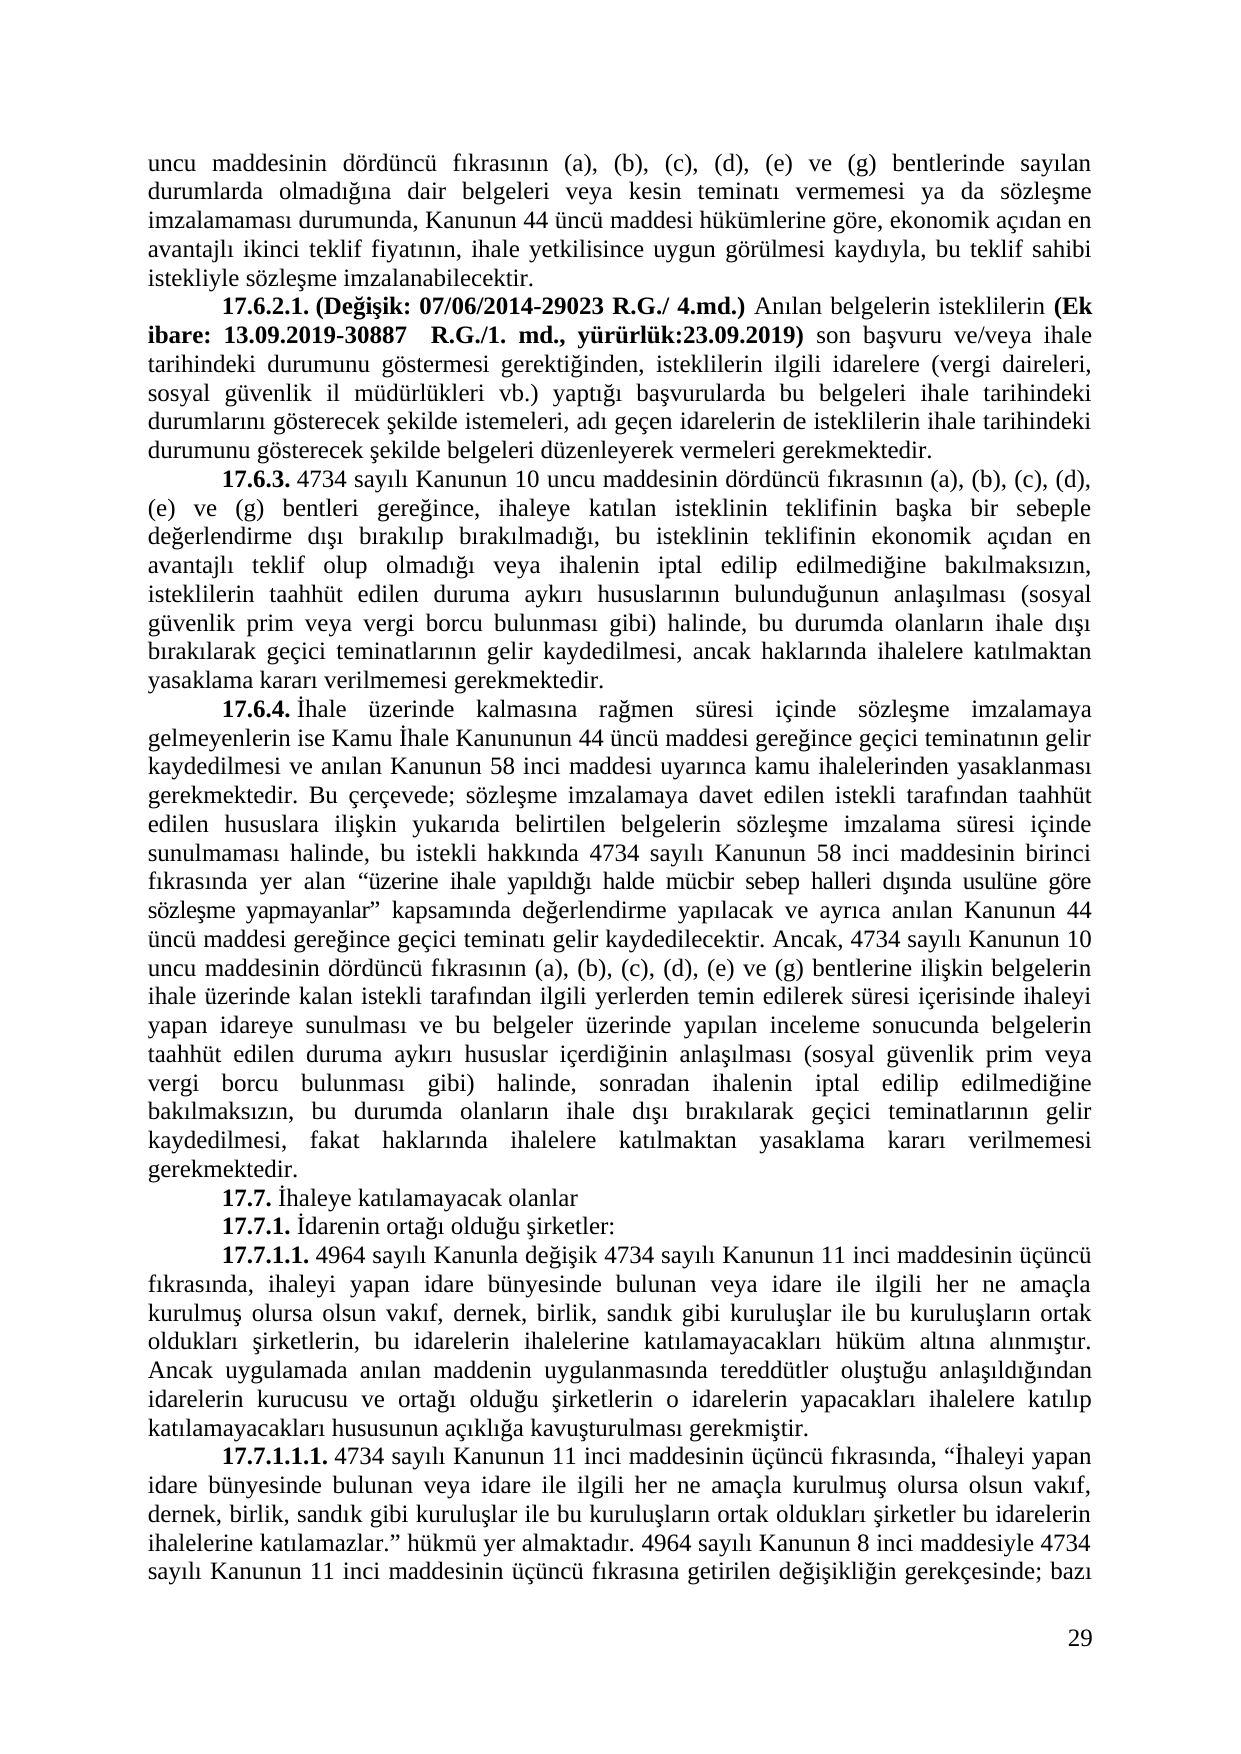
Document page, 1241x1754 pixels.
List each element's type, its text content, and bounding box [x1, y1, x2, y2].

text 17.7.1. İdarenin ortağı olduğu şirketler: [148, 1211, 1092, 1240]
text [148, 148, 1092, 291]
text 17.7. İhaleye katılamayacak olanlar [148, 1183, 1092, 1211]
text 17.7.1.1. 4964 sayılı Kanunla değişik 4734 sayılı Kanunun 11 inci maddesinin üçüncü fıkrasında, ihaleyi yapan idare bünyesinde bulunan veya idare ile ilgili her ne amaçla kurulmuş olursa olsun vakıf, dernek, birlik, sandık gibi kuruluşlar ile bu kuruluşların ortak oldukları şirketlerin, bu idarelerin ihalelerine katılamayacakları hüküm altına alınmıştır. Ancak uygulamada anılan maddenin uygulanmasında tereddütler oluştuğu anlaşıldığından idarelerin kurucusu ve ortağı olduğu şirketlerin o idarelerin yapacakları ihalelere katılıp katılamayacakları hususunun açıklığa kavuşturulması gerekmiştir. [148, 1240, 1092, 1441]
text 17.6.3. 4734 sayılı Kanunun 10 uncu maddesinin dördüncü fıkrasının (a), (b), (c), (d), (e) ve (g) bentleri gereğince, ihaleye katılan isteklinin teklifinin başka bir sebeple değerlendirme dışı bırakılıp bırakılmadığı, bu isteklinin teklifinin ekonomik açıdan en avantajlı teklif olup olmadığı veya ihalenin iptal edilip edilmediğine bakılmaksızın, isteklilerin taahhüt edilen duruma aykırı hususlarının bulunduğunun anlaşılması (sosyal güvenlik prim veya vergi borcu bulunması gibi) halinde, bu durumda olanların ihale dışı bırakılarak geçici teminatlarının gelir kaydedilmesi, ancak haklarında ihalelere katılmaktan yasaklama kararı verilmemesi gerekmektedir. [148, 464, 1092, 694]
text 17.6.4. İhale üzerinde kalmasına rağmen süresi içinde sözleşme imzalamaya gelmeyenlerin ise Kamu İhale Kanununun 44 üncü maddesi gereğince geçici teminatının gelir kaydedilmesi ve anılan Kanunun 58 inci maddesi uyarınca kamu ihalelerinden yasaklanması gerekmektedir. Bu çerçevede; sözleşme imzalamaya davet edilen istekli tarafından taahhüt edilen hususlara ilişkin yukarıda belirtilen belgelerin sözleşme imzalama süresi içinde sunulmaması halinde, bu istekli hakkında 4734 sayılı Kanunun 58 inci maddesinin birinci fıkrasında yer alan “üzerine ihale yapıldığı halde mücbir sebep halleri dışında usulüne göre sözleşme yapmayanlar” kapsamında değerlendirme yapılacak ve ayrıca anılan Kanunun 44 üncü maddesi gereğince geçici teminatı gelir kaydedilecektir. Ancak, 4734 sayılı Kanunun 10 uncu maddesinin dördüncü fıkrasının (a), (b), (c), (d), (e) ve (g) bentlerine ilişkin belgelerin ihale üzerinde kalan istekli tarafından ilgili yerlerden temin edilerek süresi içerisinde ihaleyi yapan idareye sunulması ve bu belgeler üzerinde yapılan inceleme sonucunda belgelerin taahhüt edilen duruma aykırı hususlar içerdiğinin anlaşılması (sosyal güvenlik prim veya vergi borcu bulunması gibi) halinde, sonradan ihalenin iptal edilip edilmediğine bakılmaksızın, bu durumda olanların ihale dışı bırakılarak geçici teminatlarının gelir kaydedilmesi, fakat haklarında ihalelere katılmaktan yasaklama kararı verilmemesi gerekmektedir. [148, 694, 1092, 1183]
text 17.6.2.1. (Değişik: 07/06/2014-29023 R.G./ 4.md.) Anılan belgelerin isteklilerin (Ek ibare: 13.09.2019-30887 R.G./1. md., yürürlük:23.09.2019) son başvuru ve/veya ihale tarihindeki durumunu göstermesi gerektiğinden, isteklilerin ilgili idarelere (vergi daireleri, sosyal güvenlik il müdürlükleri vb.) yaptığı başvurularda bu belgeleri ihale tarihindeki durumlarını gösterecek şekilde istemeleri, adı geçen idarelerin de isteklilerin ihale tarihindeki durumunu gösterecek şekilde belgeleri düzenleyerek vermeleri gerekmektedir. [148, 291, 1092, 464]
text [148, 1441, 1092, 1585]
